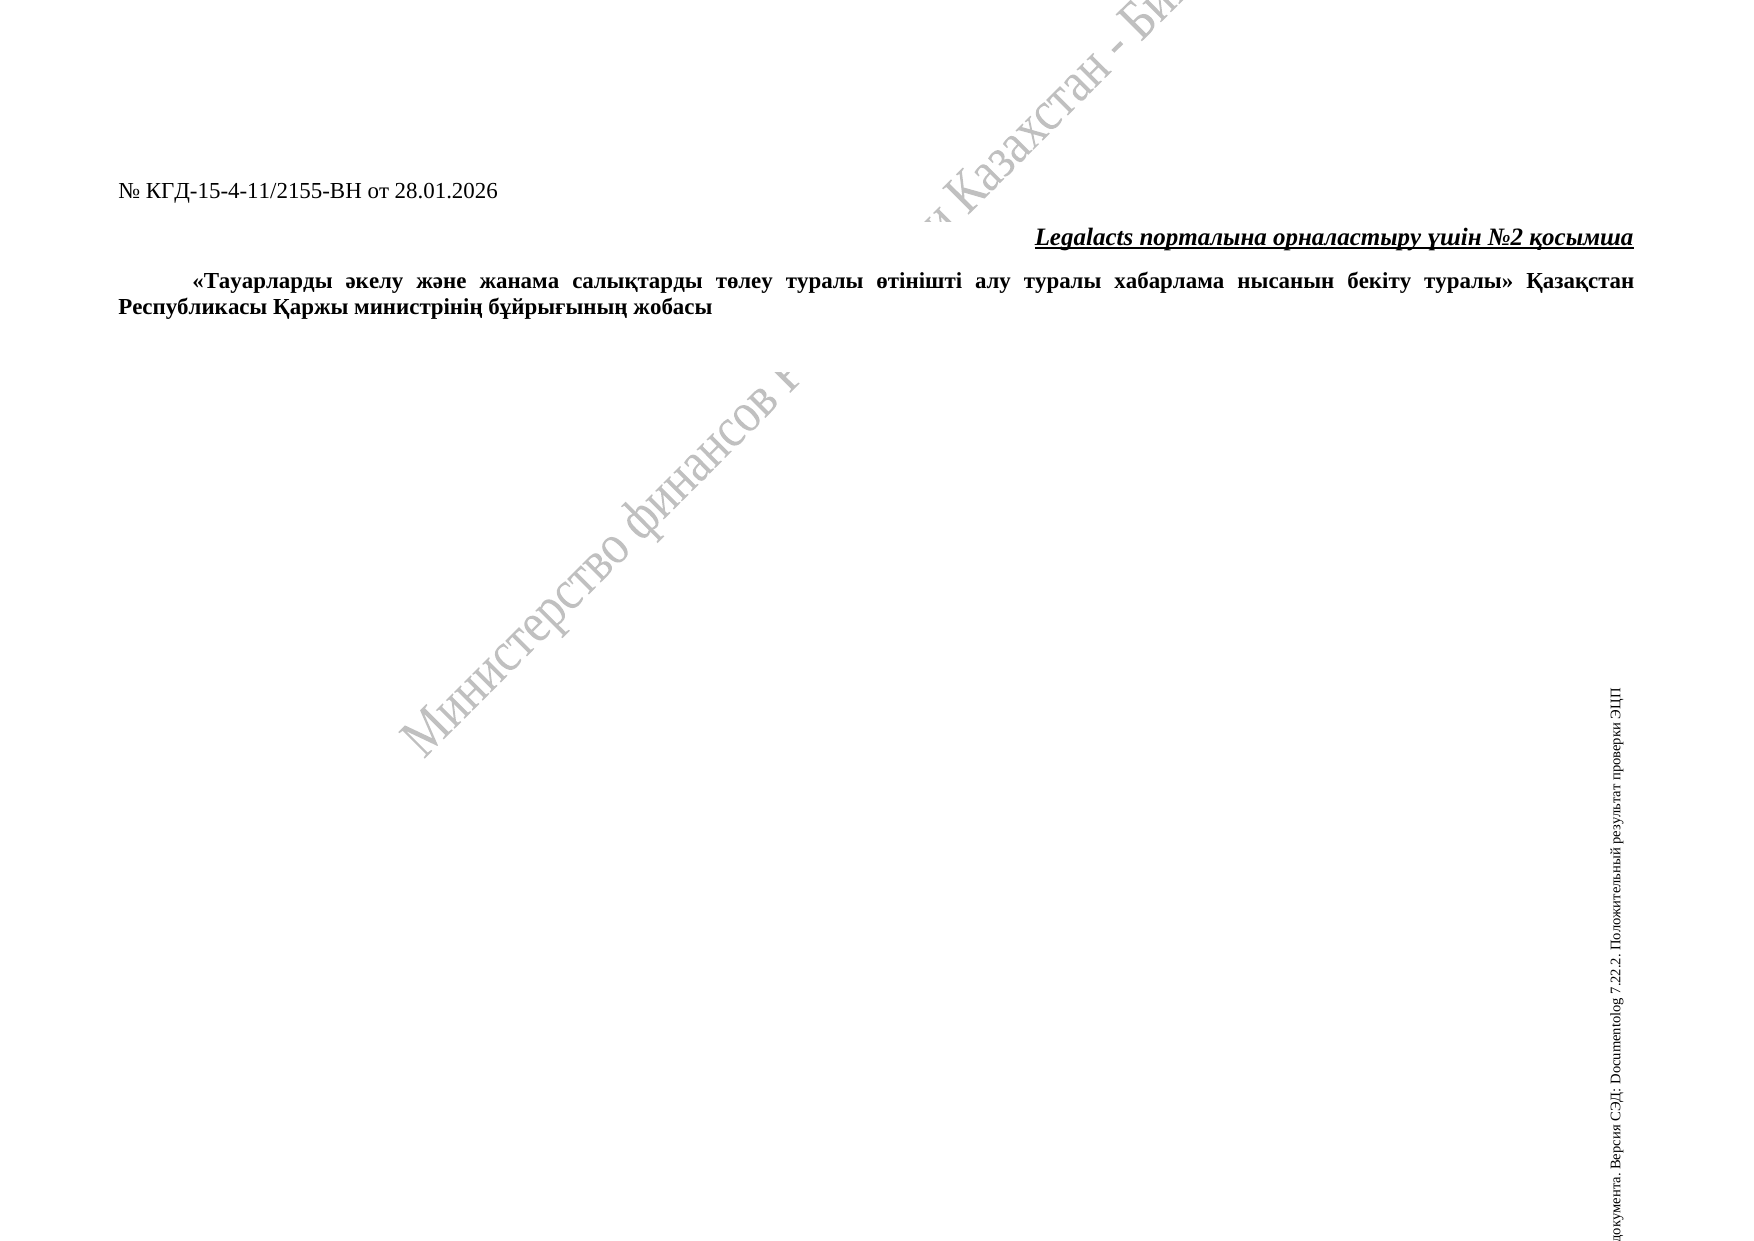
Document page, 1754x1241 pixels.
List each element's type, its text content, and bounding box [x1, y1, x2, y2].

text № КГД-15-4-11/2155-ВН от 28.01.2026 [118, 177, 1636, 203]
text Legalacts порталына орналастыру үшін №2 қосымша [118, 222, 1636, 251]
text «Тауарларды әкелу және жанама салықтарды төлеу туралы өтінішті алу туралы хабарлама нысанын бекіту туралы» Қазақстан Республикасы Қаржы министрінің бұйрығының жобасы [118, 267, 1636, 319]
